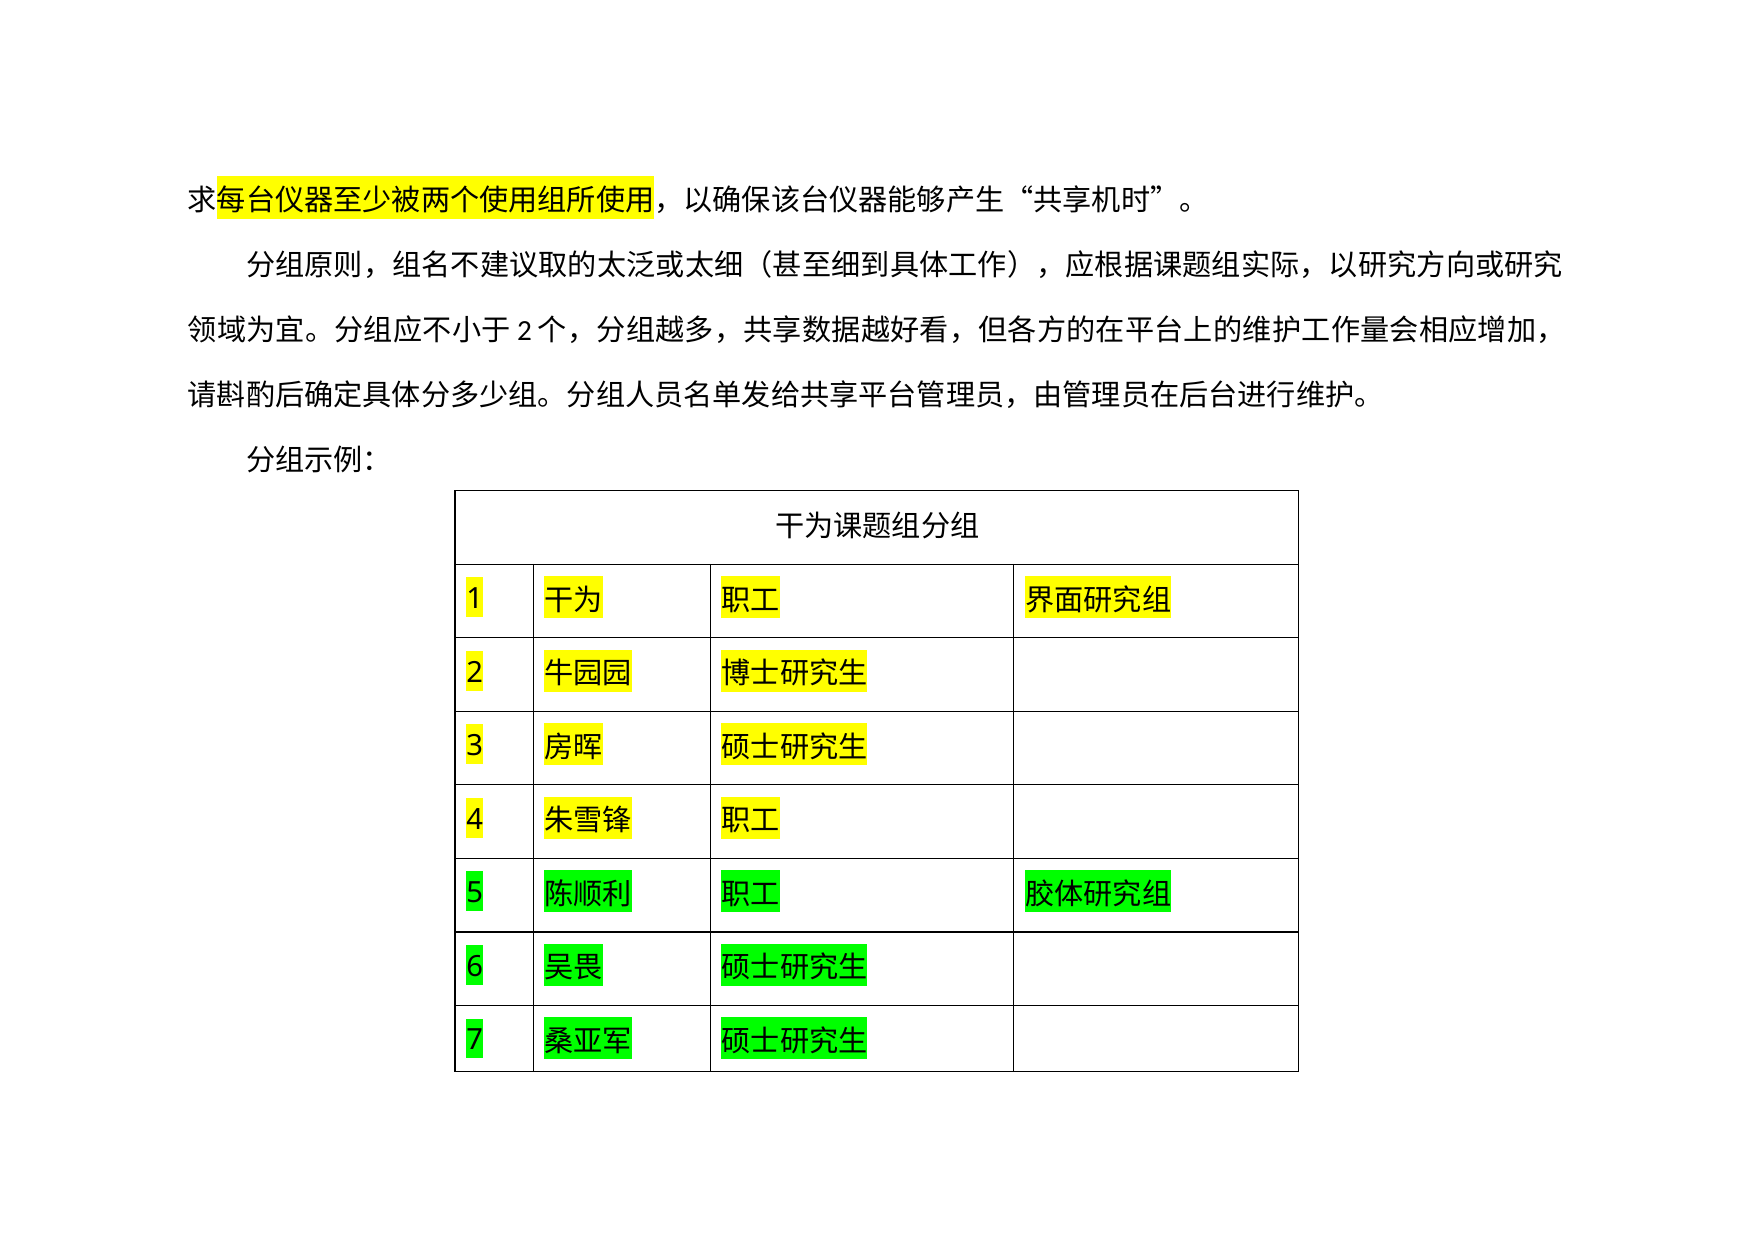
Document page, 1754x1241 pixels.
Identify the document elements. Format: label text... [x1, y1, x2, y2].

table_cell 7 [456, 1006, 533, 1071]
table_cell 胶体研究组 [1014, 859, 1298, 931]
table_cell 干为 [534, 565, 710, 637]
table_cell [1014, 933, 1298, 1005]
table_cell 5 [456, 859, 533, 931]
table_cell 2 [456, 638, 533, 711]
table_cell 4 [456, 785, 533, 858]
table_cell [1014, 712, 1298, 784]
table_cell 1 [456, 565, 533, 637]
text 分组示例： [187, 425, 1566, 490]
table_cell 硕士研究生 [711, 1006, 1013, 1071]
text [187, 165, 1566, 230]
table_cell 3 [456, 712, 533, 784]
table_cell [1014, 1006, 1298, 1071]
table_header 干为课题组分组 [456, 491, 1298, 564]
table_cell 朱雪锋 [534, 785, 710, 858]
table_cell 6 [456, 933, 533, 1005]
table_cell 陈顺利 [534, 859, 710, 931]
table_cell 房晖 [534, 712, 710, 784]
table_cell 吴畏 [534, 933, 710, 1005]
table_cell 博士研究生 [711, 638, 1013, 711]
table_cell 职工 [711, 565, 1013, 637]
table_cell 牛园园 [534, 638, 710, 711]
table_cell 职工 [711, 859, 1013, 931]
table_cell 桑亚军 [534, 1006, 710, 1071]
table_cell 界面研究组 [1014, 565, 1298, 637]
table_cell 职工 [711, 785, 1013, 858]
text 分组原则，组名不建议取的太泛或太细（甚至细到具体工作），应根据课题组实际，以研究方向或研究领域为宜。分组应不小于2个，分组越多，共享数据越好看，但各方的在平台上的维护工作量会相应增加，请斟酌后确定具体分多少组。分组人员名单发给共享平台管理员，由管理员在后台进行维护。 [187, 230, 1566, 425]
table_cell [1014, 638, 1298, 711]
table_cell [1014, 785, 1298, 858]
table_cell 硕士研究生 [711, 933, 1013, 1005]
table_cell 硕士研究生 [711, 712, 1013, 784]
